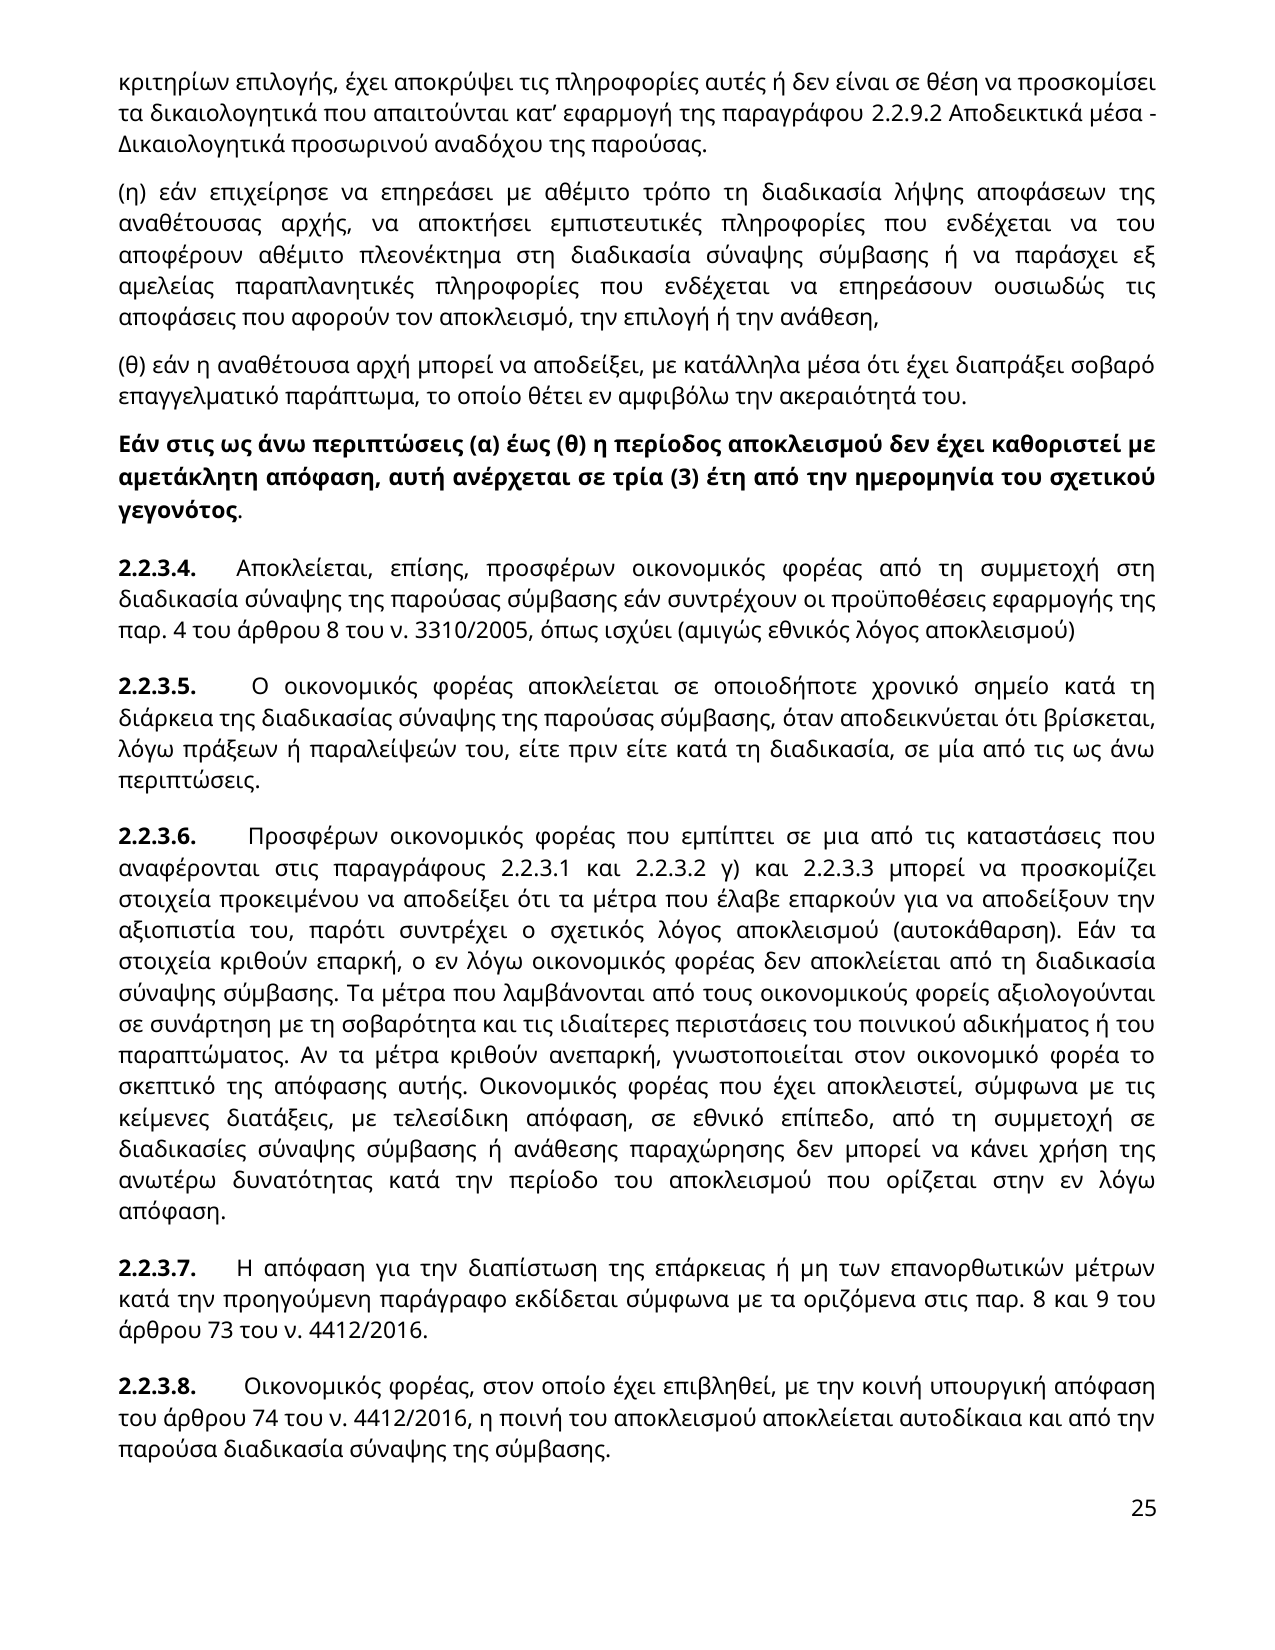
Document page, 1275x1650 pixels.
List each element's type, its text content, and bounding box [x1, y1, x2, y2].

list Οικονομικός φορέας, στον οποίο έχει επιβληθεί, με την κοινή υπουργική απόφαση του άρθρου 74 του ν. 4412/2016, η ποινή του αποκλεισμού αποκλείεται αυτοδίκαια και από την παρούσα διαδικασία σύναψης της σύμβασης. [118, 1370, 1157, 1464]
list Προσφέρων οικονομικός φορέας που εμπίπτει σε μια από τις καταστάσεις που αναφέρονται στις παραγράφους 2.2.3.1 και 2.2.3.2 γ) και 2.2.3.3 μπορεί να προσκομίζει στοιχεία προκειμένου να αποδείξει ότι τα μέτρα που έλαβε επαρκούν για να αποδείξουν την αξιοπιστία του, παρότι συντρέχει ο σχετικός λόγος αποκλεισμού (αυτοκάθαρση). Εάν τα στοιχεία κριθούν επαρκή, ο εν λόγω οικονομικός φορέας δεν αποκλείεται από τη διαδικασία σύναψης σύμβασης. Τα μέτρα που λαμβάνονται από τους οικονομικούς φορείς αξιολογούνται σε συνάρτηση με τη σοβαρότητα και τις ιδιαίτερες περιστάσεις του ποινικού αδικήματος ή του παραπτώματος. Αν τα μέτρα κριθούν ανεπαρκή, γνωστοποιείται στον οικονομικό φορέα το σκεπτικό της απόφασης αυτής. Οικονομικός φορέας που έχει αποκλειστεί, σύμφωνα με τις κείμενες διατάξεις, με τελεσίδικη απόφαση, σε εθνικό επίπεδο, από τη συμμετοχή σε διαδικασίες σύναψης σύμβασης ή ανάθεσης παραχώρησης δεν μπορεί να κάνει χρήση της ανωτέρω δυνατότητας κατά την περίοδο του αποκλεισμού που ορίζεται στην εν λόγω απόφαση. [118, 820, 1157, 1227]
list Η απόφαση για την διαπίστωση της επάρκειας ή μη των επανορθωτικών μέτρων κατά την προηγούμενη παράγραφο εκδίδεται σύμφωνα με τα οριζόμενα στις παρ. 8 και 9 του άρθρου 73 του ν. 4412/2016. [118, 1252, 1157, 1345]
list Αποκλείεται, επίσης, προσφέρων οικονομικός φορέας από τη συμμετοχή στη διαδικασία σύναψης της παρούσας σύμβασης εάν συντρέχουν οι προϋποθέσεις εφαρμογής της παρ. 4 του άρθρου 8 του ν. 3310/2005, όπως ισχύει (αμιγώς εθνικός λόγος αποκλεισμού) [118, 552, 1157, 645]
text (θ) εάν η αναθέτουσα αρχή μπορεί να αποδείξει, με κατάλληλα μέσα ότι έχει διαπράξει σοβαρό επαγγελματικό παράπτωμα, το οποίο θέτει εν αμφιβόλω την ακεραιότητά του. [118, 349, 1157, 411]
list Ο οικονομικός φορέας αποκλείεται σε οποιοδήποτε χρονικό σημείο κατά τη διάρκεια της διαδικασίας σύναψης της παρούσας σύμβασης, όταν αποδεικνύεται ότι βρίσκεται, λόγω πράξεων ή παραλείψεών του, είτε πριν είτε κατά τη διαδικασία, σε μία από τις ως άνω περιπτώσεις. [118, 670, 1157, 795]
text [118, 66, 1157, 159]
text (η) εάν επιχείρησε να επηρεάσει με αθέμιτο τρόπο τη διαδικασία λήψης αποφάσεων της αναθέτουσας αρχής, να αποκτήσει εμπιστευτικές πληροφορίες που ενδέχεται να του αποφέρουν αθέμιτο πλεονέκτημα στη διαδικασία σύναψης σύμβασης ή να παράσχει εξ αμελείας παραπλανητικές πληροφορίες που ενδέχεται να επηρεάσουν ουσιωδώς τις αποφάσεις που αφορούν τον αποκλεισμό, την επιλογή ή την ανάθεση, [118, 176, 1157, 332]
text Εάν στις ως άνω περιπτώσεις (α) έως (θ) η περίοδος αποκλεισμού δεν έχει καθοριστεί με αμετάκλητη απόφαση, αυτή ανέρχεται σε τρία (3) έτη από την ημερομηνία του σχετικού γεγονότος. [118, 428, 1157, 525]
